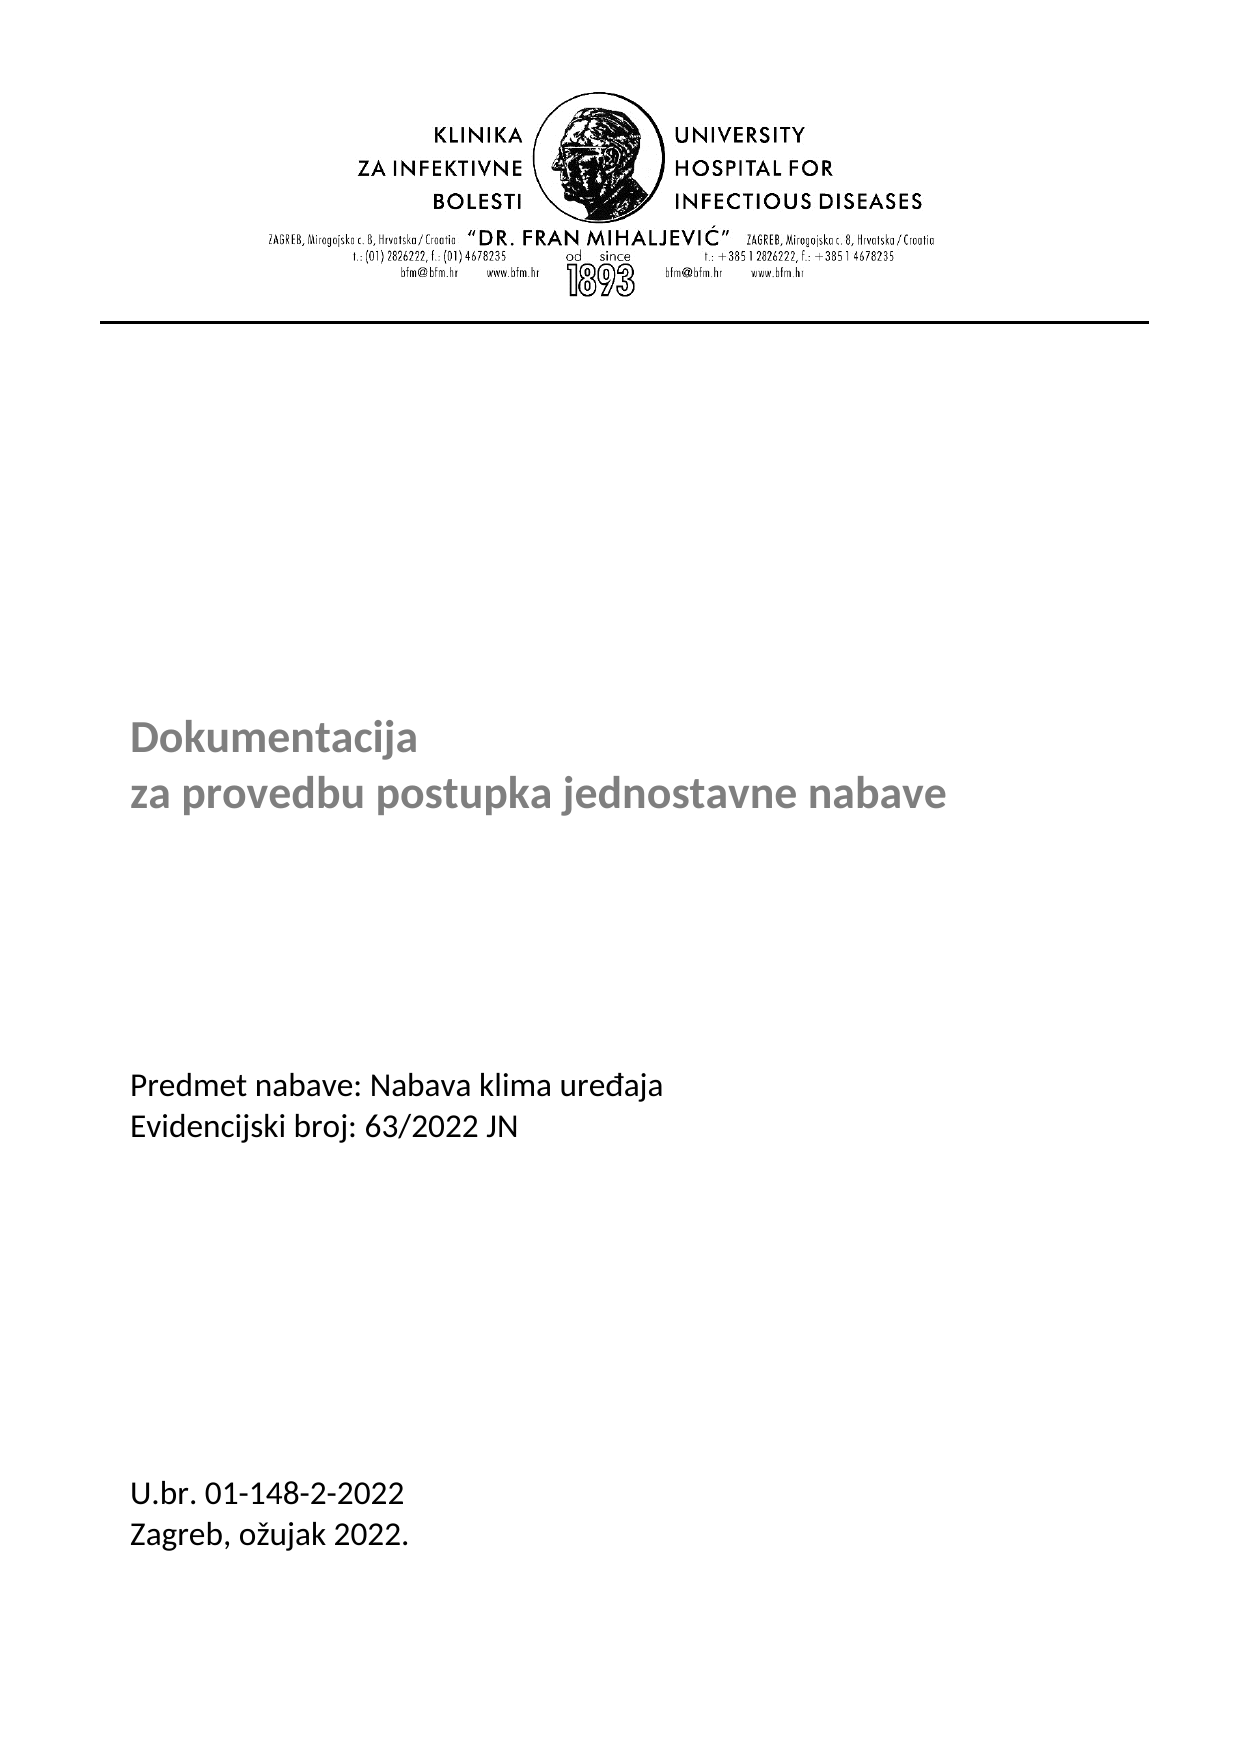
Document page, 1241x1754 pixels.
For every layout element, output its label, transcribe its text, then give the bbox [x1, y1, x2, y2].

text Evidencijski broj: 63/2022 JN [130, 1105, 1122, 1146]
text za provedbu postupka jednostavne nabave [130, 764, 1122, 820]
text Predmet nabave: Nabava klima uređaja [130, 1064, 1122, 1105]
text Dokumentacija [130, 708, 1122, 764]
text Zagreb, ožujak 2022. [130, 1512, 1122, 1553]
picture [235, 85, 964, 307]
text U.br. 01-148-2-2022 [130, 1472, 1122, 1512]
